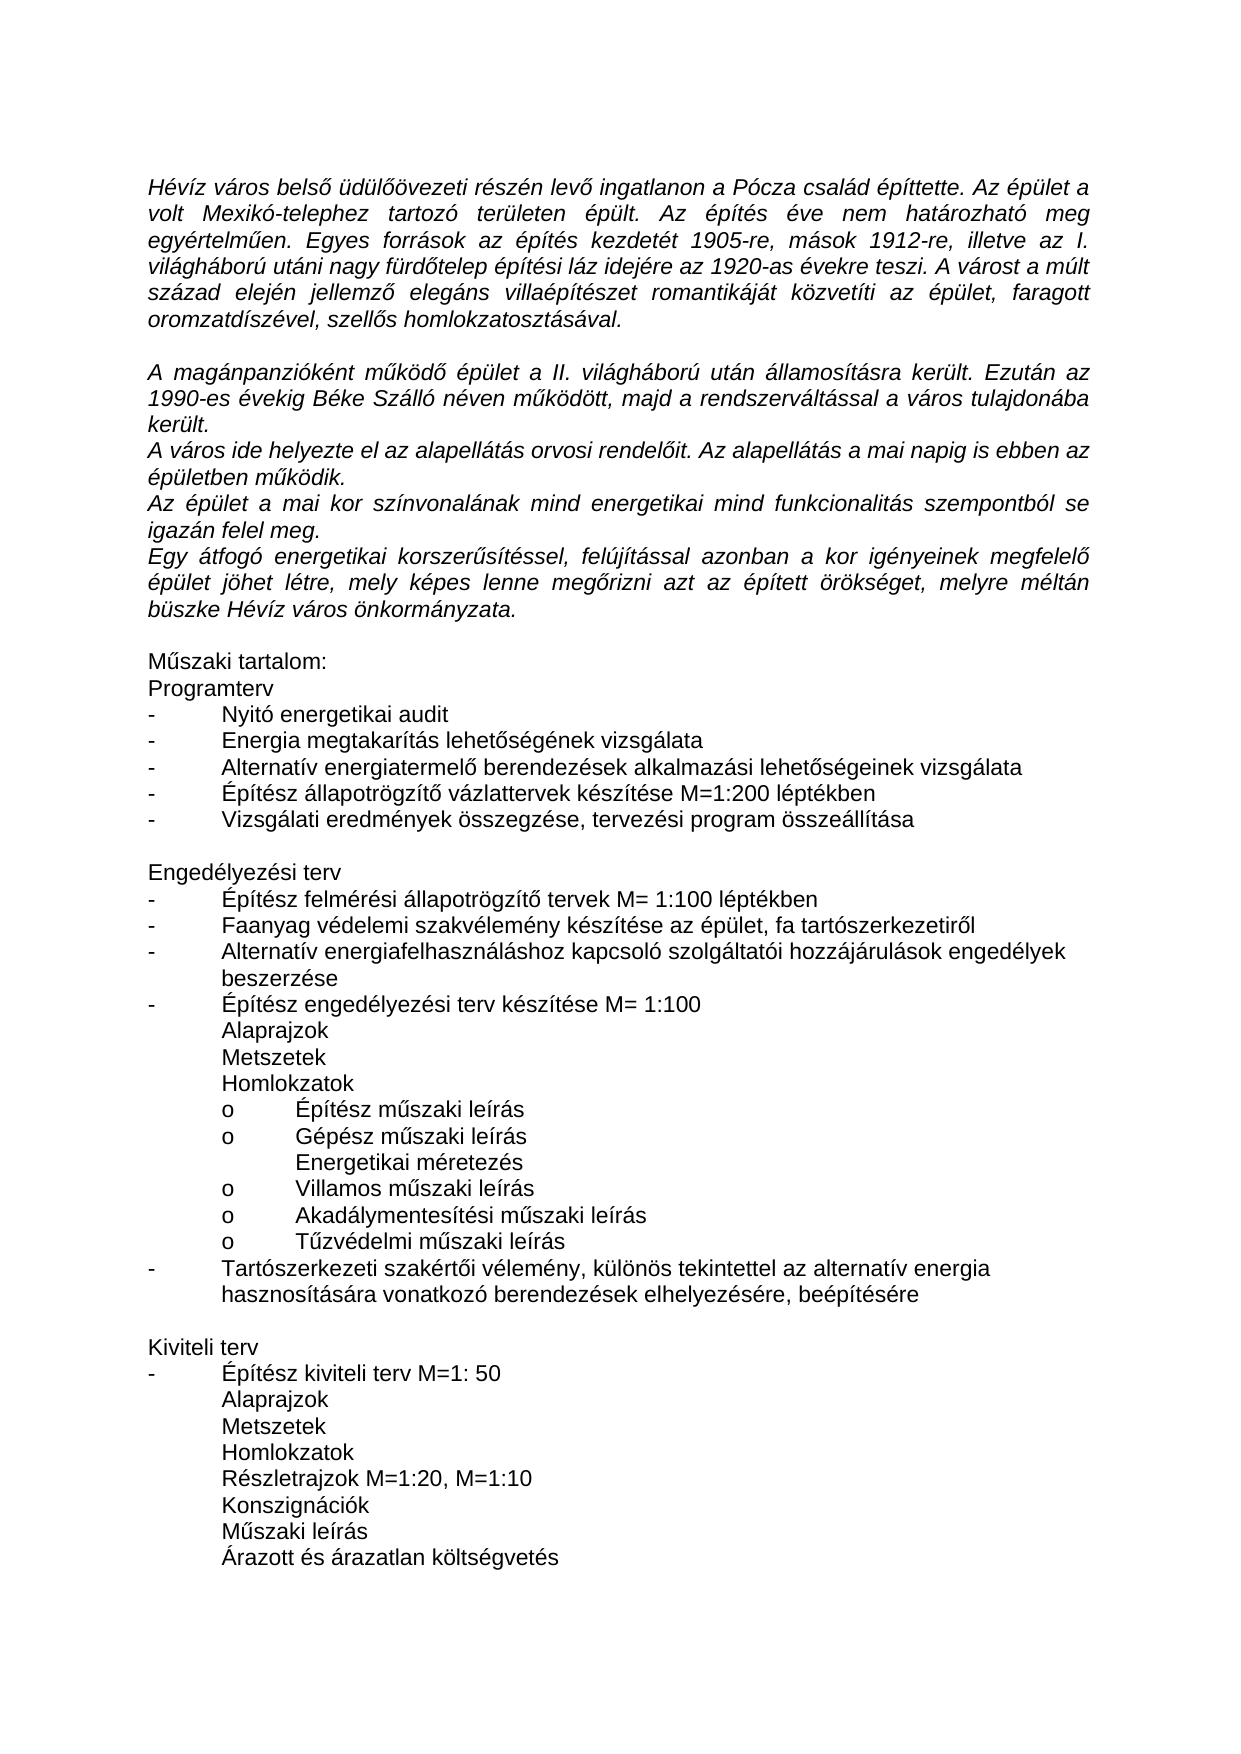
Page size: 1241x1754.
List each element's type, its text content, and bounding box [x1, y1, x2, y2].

text Hévíz város belső üdülőövezeti részén levő ingatlanon a Pócza család építtette. Az épület a volt Mexikó-telephez tartozó területen épült. Az építés éve nem határozható meg egyértelműen. Egyes források az építés kezdetét 1905-re, mások 1912-re, illetve az I. világháború utáni nagy fürdőtelep építési láz idejére az 1920-as évekre teszi. A várost a múlt század elején jellemző elegáns villaépítészet romantikáját közvetíti az épület, faragott oromzatdíszével, szellős homlokzatosztásával. [148, 174, 1093, 332]
text o Villamos műszaki leírás [148, 1175, 1093, 1202]
text - Tartószerkezeti szakértői vélemény, különös tekintettel az alternatív energia hasznosítására vonatkozó berendezések elhelyezésére, beépítésére [148, 1254, 1093, 1307]
text o Építész műszaki leírás [148, 1096, 1093, 1123]
text - Vizsgálati eredmények összegzése, tervezési program összeállítása [148, 806, 1093, 833]
text Műszaki leírás [148, 1518, 1093, 1544]
text - Nyitó energetikai audit [148, 701, 1093, 727]
text - Energia megtakarítás lehetőségének vizsgálata [148, 727, 1093, 754]
text - Építész állapotrögzítő vázlattervek készítése M=1:200 léptékben [148, 780, 1093, 806]
text - Építész kiviteli terv M=1: 50 [148, 1360, 1093, 1386]
text Homlokzatok [148, 1070, 1093, 1096]
text Konszignációk [148, 1492, 1093, 1518]
text Kiviteli terv [148, 1333, 1093, 1360]
text o Tűzvédelmi műszaki leírás [148, 1228, 1093, 1254]
text - Építész felmérési állapotrögzítő tervek M= 1:100 léptékben [148, 886, 1093, 912]
text Egy átfogó energetikai korszerűsítéssel, felújítással azonban a kor igényeinek megfelelő épület jöhet létre, mely képes lenne megőrizni azt az épített örökséget, melyre méltán büszke Hévíz város önkormányzata. [148, 543, 1093, 622]
text o Gépész műszaki leírás [148, 1123, 1093, 1149]
text Alaprajzok [148, 1017, 1093, 1044]
text Metszetek [148, 1413, 1093, 1439]
text o Akadálymentesítési műszaki leírás [148, 1202, 1093, 1228]
text - Alternatív energiatermelő berendezések alkalmazási lehetőségeinek vizsgálata [148, 754, 1093, 780]
text Árazott és árazatlan költségvetés [148, 1544, 1093, 1571]
text Az épület a mai kor színvonalának mind energetikai mind funkcionalitás szempontból se igazán felel meg. [148, 490, 1093, 543]
text Műszaki tartalom: [148, 648, 1093, 675]
text Engedélyezési terv [148, 859, 1093, 886]
text Energetikai méretezés [221, 1149, 1093, 1175]
text - Építész engedélyezési terv készítése M= 1:100 [148, 991, 1093, 1017]
text Alaprajzok [148, 1386, 1093, 1413]
text - Alternatív energiafelhasználáshoz kapcsoló szolgáltatói hozzájárulások engedélyek beszerzése [148, 938, 1093, 991]
text Metszetek [221, 1044, 1093, 1070]
text Részletrajzok M=1:20, M=1:10 [148, 1465, 1093, 1492]
text Homlokzatok [148, 1439, 1093, 1465]
text A magánpanzióként működő épület a II. világháború után államosításra került. Ezután az 1990-es évekig Béke Szálló néven működött, majd a rendszerváltással a város tulajdonába került. [148, 358, 1093, 437]
text A város ide helyezte el az alapellátás orvosi rendelőit. Az alapellátás a mai napig is ebben az épületben működik. [148, 437, 1093, 490]
text - Faanyag védelemi szakvélemény készítése az épület, fa tartószerkezetiről [148, 912, 1093, 938]
text Programterv [148, 675, 1093, 701]
